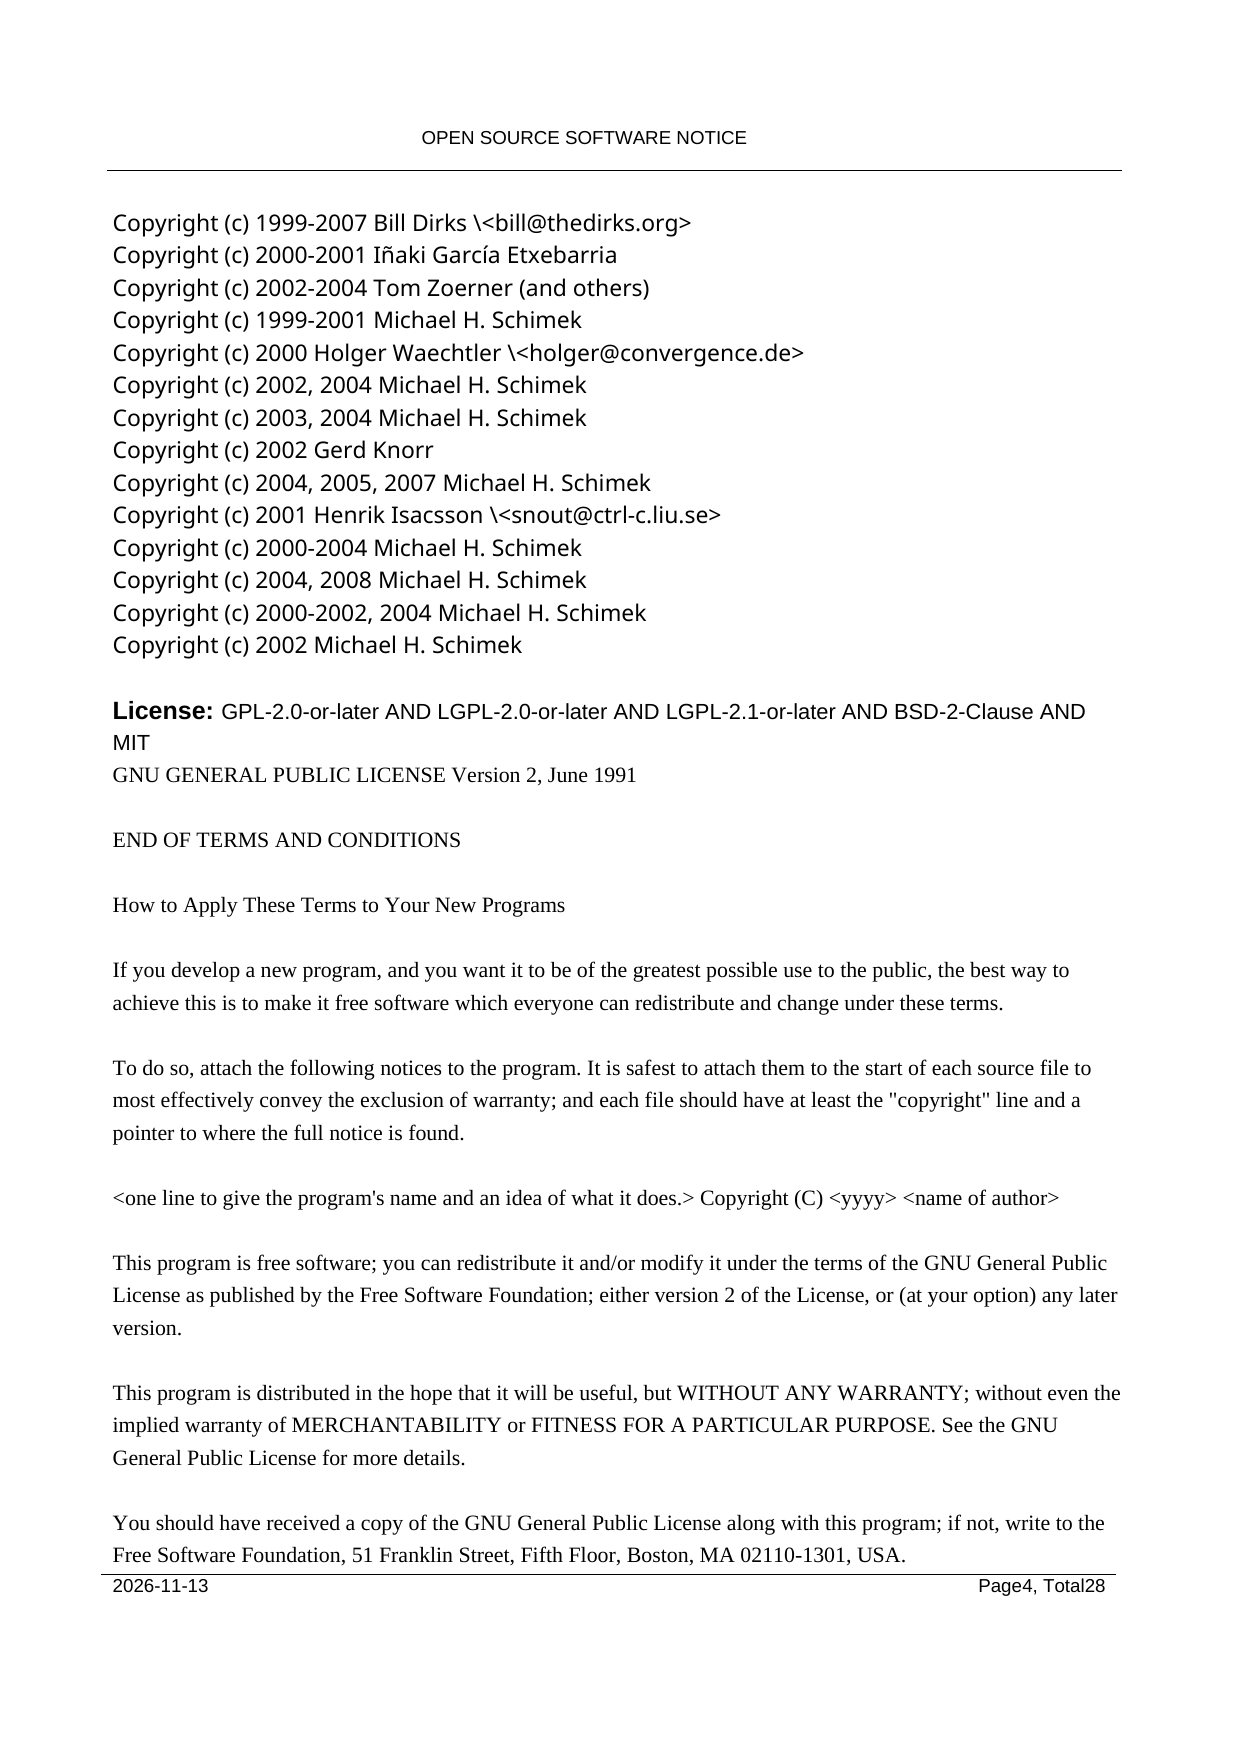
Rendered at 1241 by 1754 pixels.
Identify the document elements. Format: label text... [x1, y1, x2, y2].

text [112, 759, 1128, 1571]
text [112, 206, 1128, 694]
text License: GPL-2.0-or-later AND LGPL-2.0-or-later AND LGPL-2.1-or-later AND BSD-2-Clause AND MIT [112, 694, 1128, 759]
